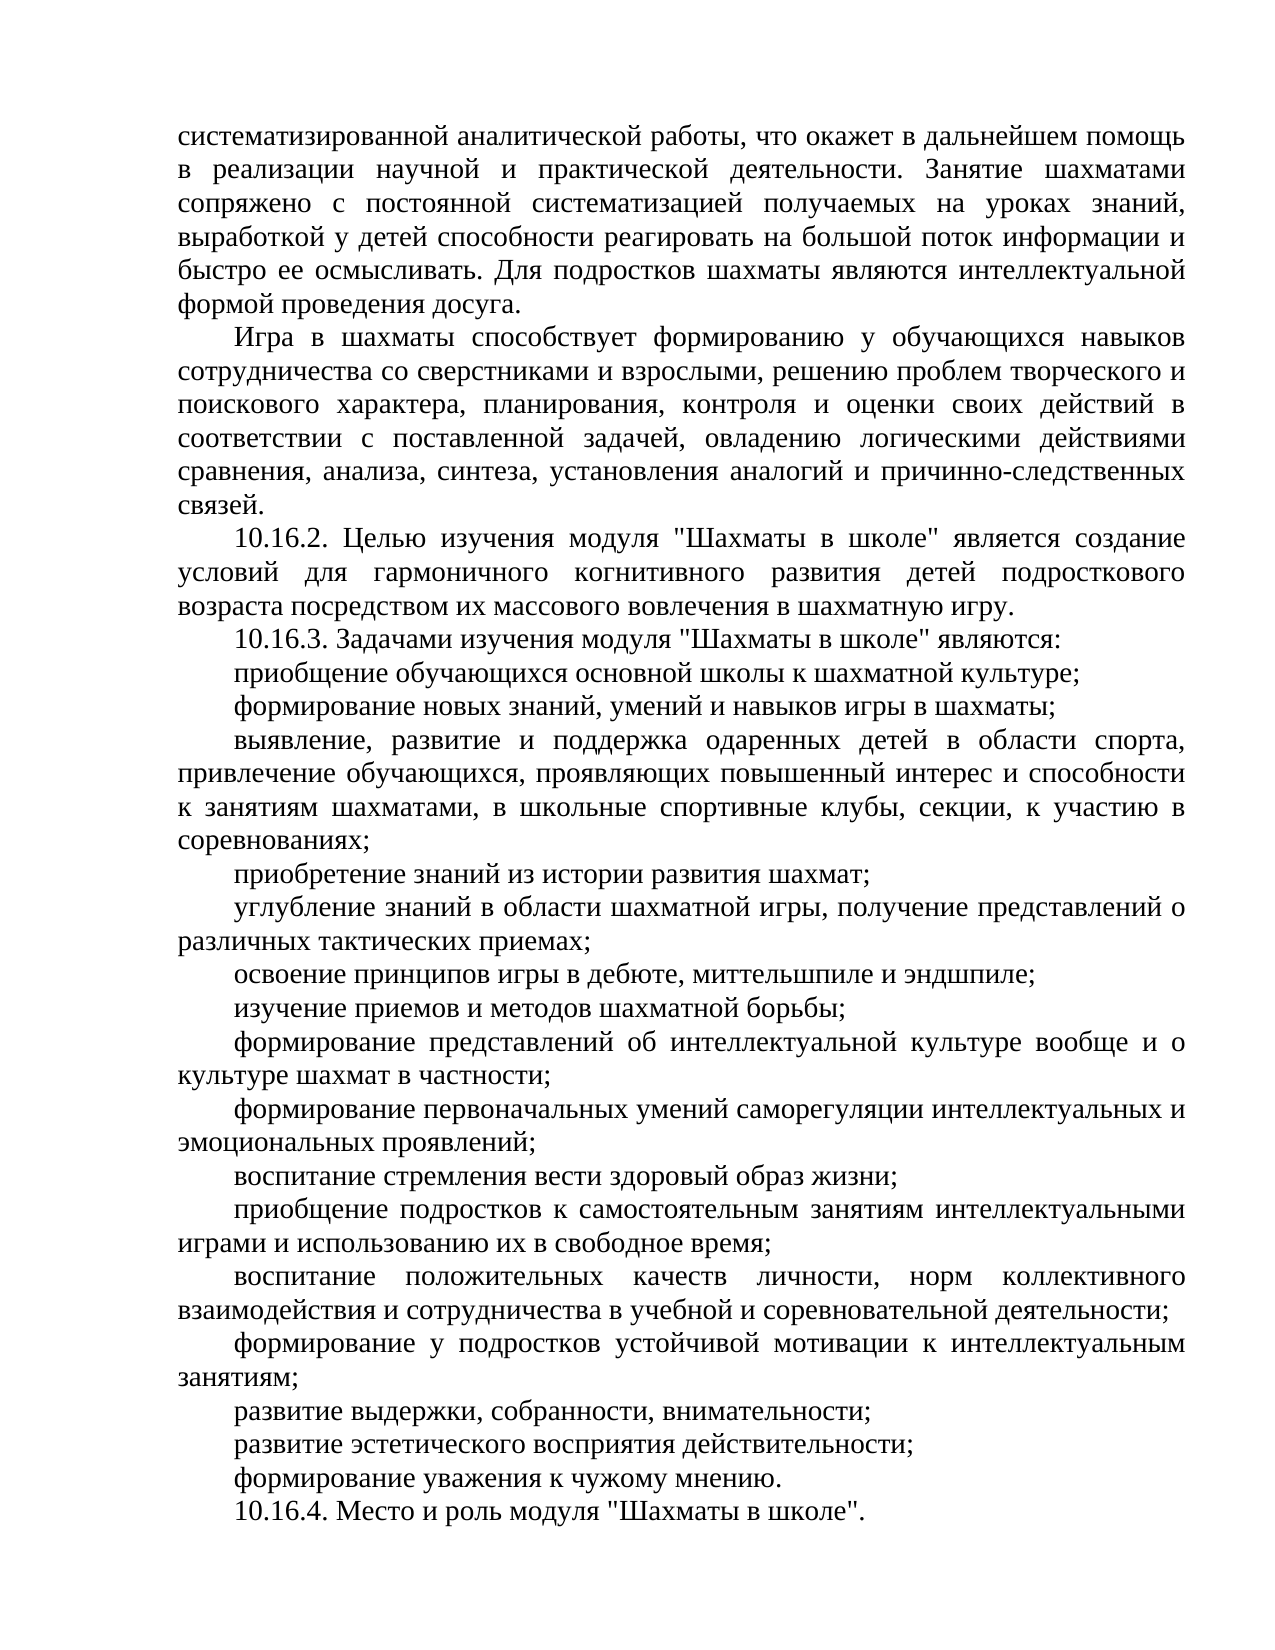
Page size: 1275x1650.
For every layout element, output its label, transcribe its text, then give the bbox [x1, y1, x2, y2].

text выявление, развитие и поддержка одаренных детей в области спорта, привлечение обучающихся, проявляющих повышенный интерес и способности к занятиям шахматами, в школьные спортивные клубы, секции, к участию в соревнованиях; [177, 722, 1186, 856]
text формирование новых знаний, умений и навыков игры в шахматы; [177, 688, 1186, 722]
text 10.16.3. Задачами изучения модуля "Шахматы в школе" являются: [177, 621, 1186, 655]
text формирование представлений об интеллектуальной культуре вообще и о культуре шахмат в частности; [177, 1024, 1186, 1091]
text Игра в шахматы способствует формированию у обучающихся навыков сотрудничества со сверстниками и взрослыми, решению проблем творческого и поискового характера, планирования, контроля и оценки своих действий в соответствии с поставленной задачей, овладению логическими действиями сравнения, анализа, синтеза, установления аналогий и причинно-следственных связей. [177, 319, 1186, 521]
text приобретение знаний из истории развития шахмат; [177, 856, 1186, 889]
text развитие эстетического восприятия действительности; [177, 1426, 1186, 1460]
text углубление знаний в области шахматной игры, получение представлений о различных тактических приемах; [177, 889, 1186, 957]
text 10.16.4. Место и роль модуля "Шахматы в школе". [177, 1493, 1186, 1527]
text освоение принципов игры в дебюте, миттельшпиле и эндшпиле; [177, 957, 1186, 990]
text воспитание положительных качеств личности, норм коллективного взаимодействия и сотрудничества в учебной и соревновательной деятельности; [177, 1258, 1186, 1326]
text развитие выдержки, собранности, внимательности; [177, 1393, 1186, 1426]
text формирование первоначальных умений саморегуляции интеллектуальных и эмоциональных проявлений; [177, 1091, 1186, 1158]
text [177, 118, 1186, 319]
text 10.16.2. Целью изучения модуля "Шахматы в школе" является создание условий для гармоничного когнитивного развития детей подросткового возраста посредством их массового вовлечения в шахматную игру. [177, 521, 1186, 621]
text изучение приемов и методов шахматной борьбы; [177, 990, 1186, 1024]
text воспитание стремления вести здоровый образ жизни; [177, 1158, 1186, 1191]
text приобщение подростков к самостоятельным занятиям интеллектуальными играми и использованию их в свободное время; [177, 1191, 1186, 1258]
text формирование уважения к чужому мнению. [177, 1460, 1186, 1493]
text приобщение обучающихся основной школы к шахматной культуре; [177, 655, 1186, 688]
text формирование у подростков устойчивой мотивации к интеллектуальным занятиям; [177, 1326, 1186, 1393]
